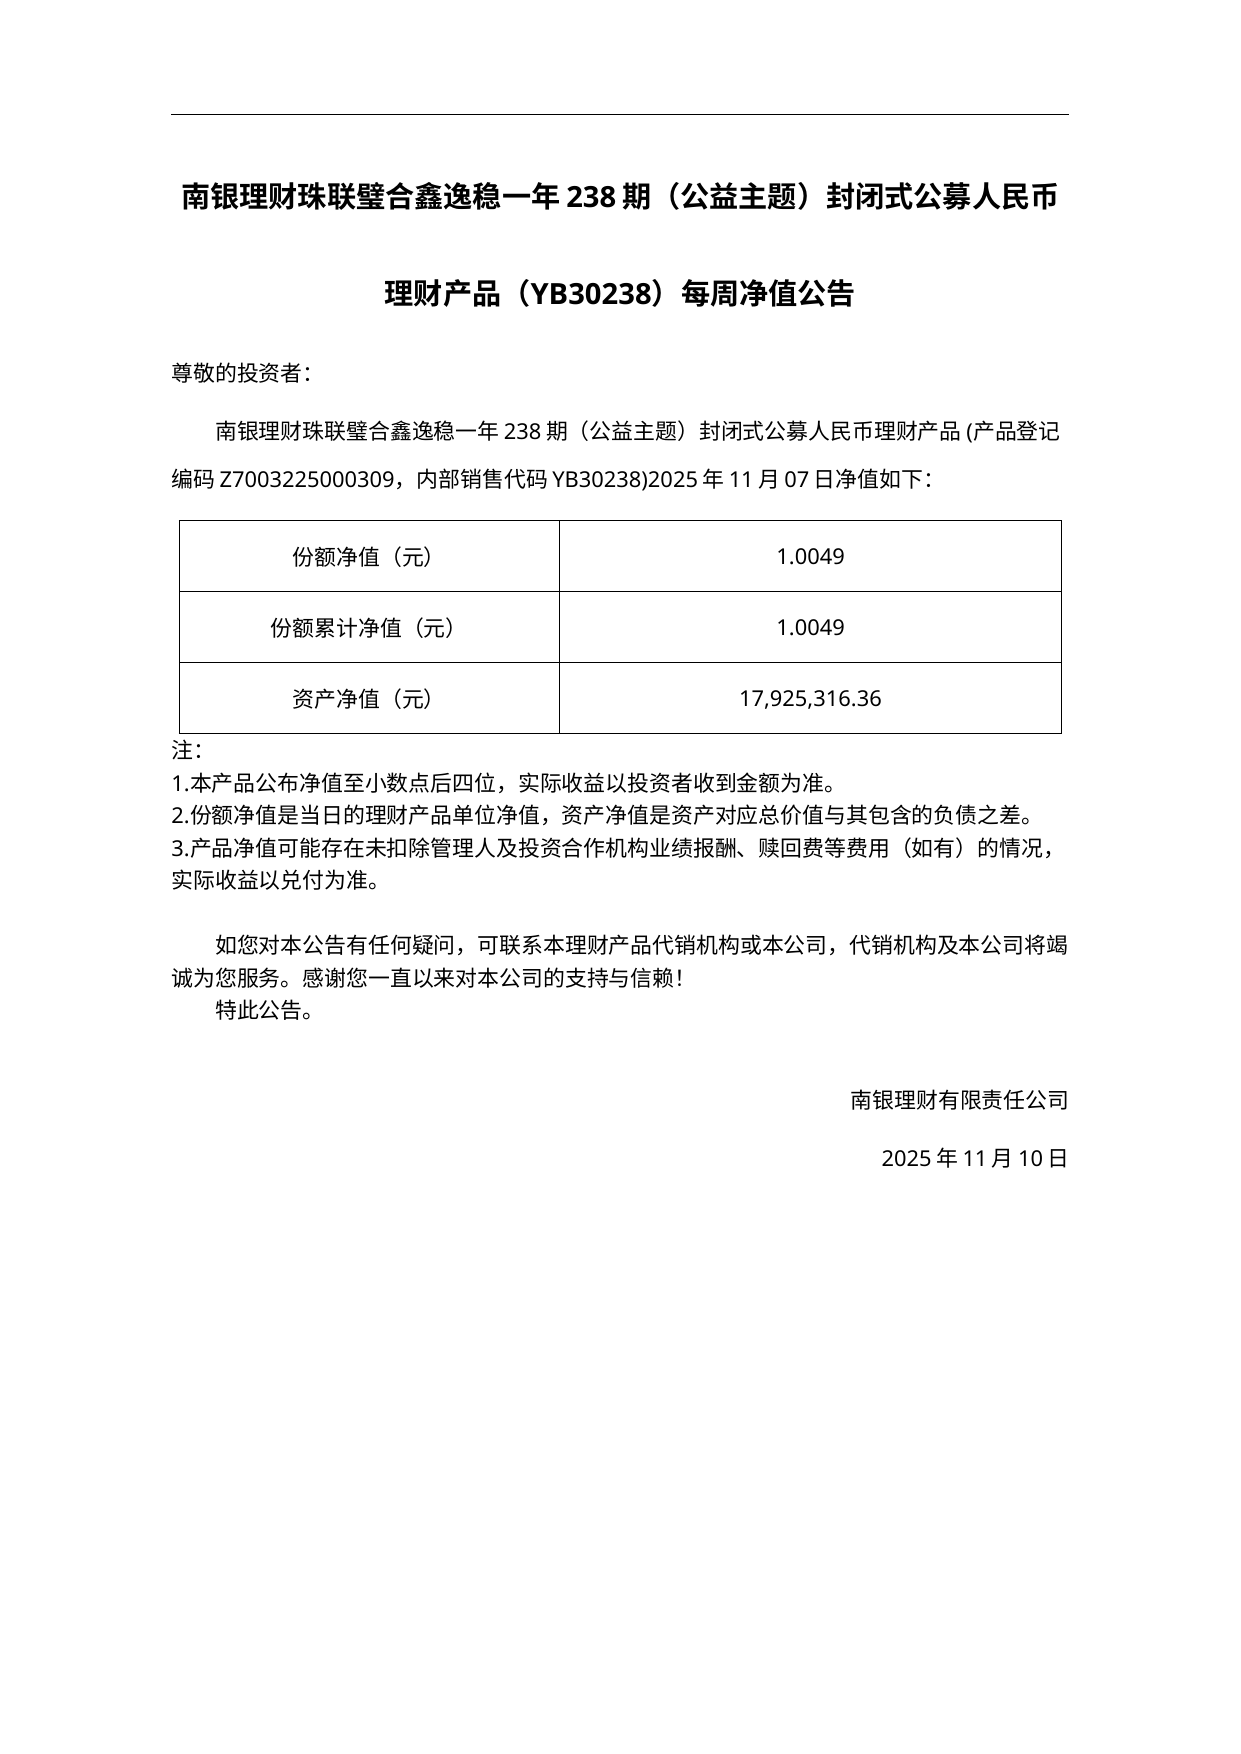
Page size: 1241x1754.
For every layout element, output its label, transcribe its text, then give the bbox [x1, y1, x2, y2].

text 南银理财珠联璧合鑫逸稳一年238期（公益主题）封闭式公募人民币理财产品（YB30238）每周净值公告 [171, 162, 1069, 324]
table_cell 17,925,316.36 [560, 663, 1061, 733]
table_cell 1.0049 [560, 592, 1061, 662]
table_cell 份额累计净值（元） [180, 592, 559, 662]
table_header 份额净值（元） [180, 521, 559, 591]
text 1.本产品公布净值至小数点后四位，实际收益以投资者收到金额为准。 [171, 765, 1069, 798]
text 特此公告。 [171, 993, 1069, 1025]
text 南银理财有限责任公司 [171, 1082, 1069, 1115]
table_header 1.0049 [560, 521, 1061, 591]
table_cell 资产净值（元） [180, 663, 559, 733]
text 尊敬的投资者： [171, 355, 1069, 388]
text 注： [171, 733, 1069, 765]
text 3.产品净值可能存在未扣除管理人及投资合作机构业绩报酬、赎回费等费用（如有）的情况，实际收益以兑付为准。 [171, 830, 1069, 895]
text 2.份额净值是当日的理财产品单位净值，资产净值是资产对应总价值与其包含的负债之差。 [171, 798, 1069, 830]
text 南银理财珠联璧合鑫逸稳一年238期（公益主题）封闭式公募人民币理财产品 (产品登记编码Z7003225000309，内部销售代码YB30238)2025年11月07日净值如下： [171, 413, 1069, 494]
text 如您对本公告有任何疑问，可联系本理财产品代销机构或本公司，代销机构及本公司将竭诚为您服务。感谢您一直以来对本公司的支持与信赖！ [171, 928, 1069, 993]
text 2025年11月10日 [171, 1140, 1069, 1173]
